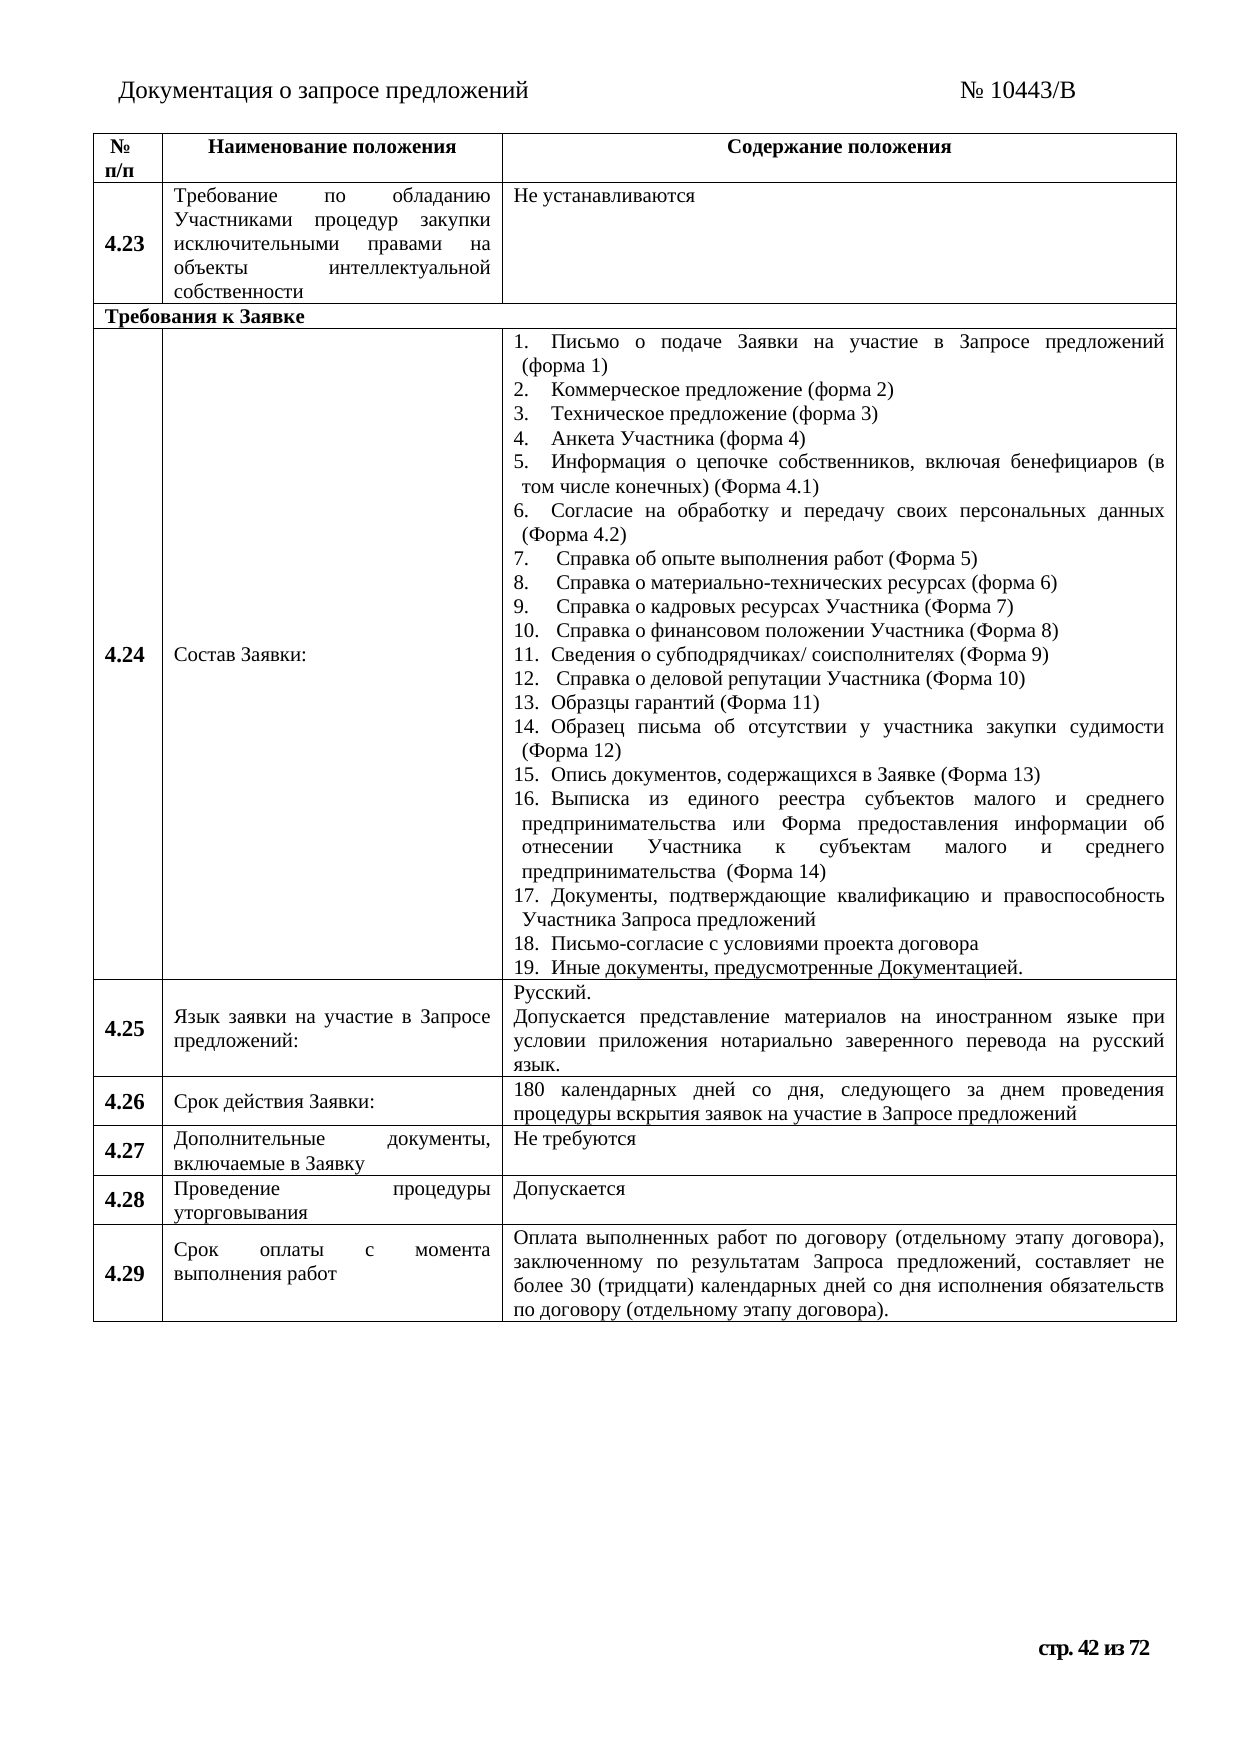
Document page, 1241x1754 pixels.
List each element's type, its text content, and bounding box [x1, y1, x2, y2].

table_cell Не устанавливаются [503, 183, 1176, 303]
table_cell [94, 1176, 162, 1224]
table_cell [94, 980, 162, 1076]
table_cell [94, 329, 162, 979]
table_cell Письмо о подаче Заявки на участие в Запросе предложений (форма 1) Коммерческое предложение (форма 2) Техническое предложение (форма 3) Анкета Участника (форма 4) Информация о цепочке собственников, включая бенефициаров (в том числе конечных) (Форма 4.1) Согласие на обработку и передачу своих персональных данных (Форма 4.2) Справка об опыте выполнения работ (Форма 5) Справка о материально-технических ресурсах (форма 6) Справка о кадровых ресурсах Участника (Форма 7) Справка о финансовом положении Участника (Форма 8) Сведения о субподрядчиках/ соисполнителях (Форма 9) Справка о деловой репутации Участника (Форма 10) Образцы гарантий (Форма 11) Образец письма об отсутствии у участника закупки судимости (Форма 12) Опись документов, содержащихся в Заявке (Форма 13) Выписка из единого реестра субъектов малого и среднего предпринимательства или Форма предоставления информации об отнесении Участника к субъектам малого и среднего предпринимательства (Форма 14) Документы, подтверждающие квалификацию и правоспособность Участника Запроса предложений Письмо-согласие с условиями проекта договора Иные документы, предусмотренные Документацией. [503, 329, 1176, 979]
table_cell Проведение процедуры уторговывания [163, 1176, 502, 1224]
table_cell Срок оплаты с момента выполнения работ [163, 1225, 502, 1321]
table_header Наименование положения [163, 134, 502, 182]
table_cell Срок действия Заявки: [163, 1077, 502, 1125]
table_header Содержание положения [503, 134, 1176, 182]
table_cell Язык заявки на участие в Запросе предложений: [163, 980, 502, 1076]
table_cell Не требуются [503, 1126, 1176, 1174]
table_cell [94, 1126, 162, 1174]
table_cell [94, 183, 162, 303]
table_cell [94, 1077, 162, 1125]
table_cell Состав Заявки: [163, 329, 502, 979]
table_cell 180 календарных дней со дня, следующего за днем проведения процедуры вскрытия заявок на участие в Запросе предложений [503, 1077, 1176, 1125]
table_cell Допускается [503, 1176, 1176, 1224]
table_cell Требование по обладанию Участниками процедур закупки исключительными правами на объекты интеллектуальной собственности [163, 183, 502, 303]
table_cell Дополнительные документы, включаемые в Заявку [163, 1126, 502, 1174]
table_cell [94, 1225, 162, 1321]
table_header № п/п [94, 134, 162, 182]
table_cell Требования к Заявке [94, 304, 1176, 328]
table_cell Оплата выполненных работ по договору (отдельному этапу договора), заключенному по результатам Запроса предложений, составляет не более 30 (тридцати) календарных дней со дня исполнения обязательств по договору (отдельному этапу договора). [503, 1225, 1176, 1321]
table_cell Русский. Допускается представление материалов на иностранном языке при условии приложения нотариально заверенного перевода на русский язык. [503, 980, 1176, 1076]
